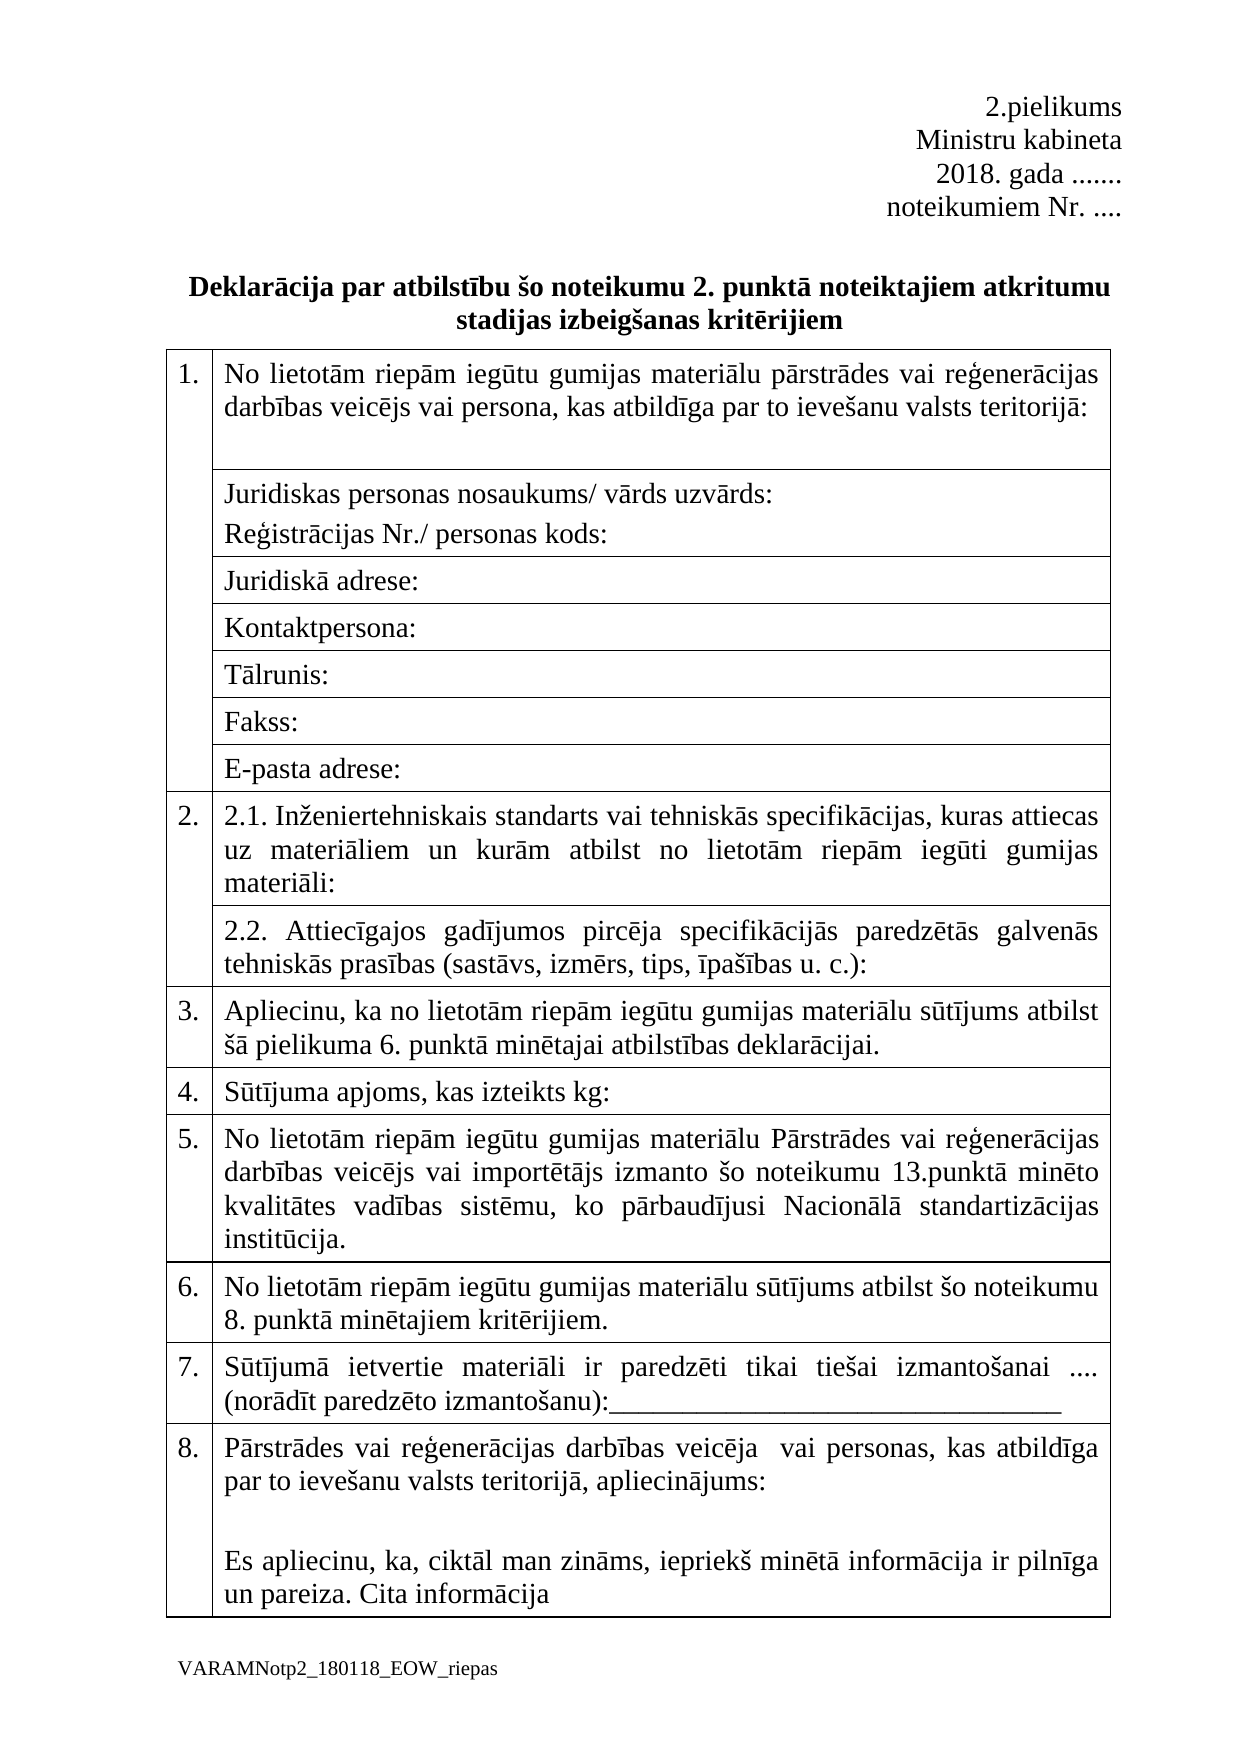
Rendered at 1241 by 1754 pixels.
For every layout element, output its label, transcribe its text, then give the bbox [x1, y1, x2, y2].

table_cell Tālrunis: [213, 651, 1110, 697]
table_header No lietotām riepām iegūtu gumijas materiālu pārstrādes vai reģenerācijas darbības veicējs vai persona, kas atbildīga par to ievešanu valsts teritorijā: [213, 350, 1110, 469]
table_cell Juridiskā adrese: [213, 557, 1110, 603]
table_cell 2.1. Inženiertehniskais standarts vai tehniskās specifikācijas, kuras attiecas uz materiāliem un kurām atbilst no lietotām riepām iegūti gumijas materiāli: [213, 792, 1110, 905]
table_cell E-pasta adrese: [213, 745, 1110, 791]
table_cell No lietotām riepām iegūtu gumijas materiālu sūtījums atbilst šo noteikumu 8. punktā minētajiem kritērijiem. [213, 1263, 1110, 1342]
table_cell 4. [167, 1068, 212, 1114]
text Ministru kabineta [177, 122, 1122, 156]
table_cell Sūtījuma apjoms, kas izteikts kg: [213, 1068, 1110, 1114]
table_cell 2. [167, 792, 212, 986]
text 2.pielikums [177, 89, 1122, 122]
table_cell 2.2. Attiecīgajos gadījumos pircēja specifikācijās paredzētās galvenās tehniskās prasības (sastāvs, izmērs, tips, īpašības u. c.): [213, 906, 1110, 986]
table_cell Juridiskas personas nosaukums/ vārds uzvārds: Reģistrācijas Nr./ personas kods: [213, 470, 1110, 556]
table_cell Sūtījumā ietvertie materiāli ir paredzēti tikai tiešai izmantošanai .... (norādīt paredzēto izmantošanu):_______________________________ [213, 1343, 1110, 1423]
table_cell Pārstrādes vai reģenerācijas darbības veicēja vai personas, kas atbildīga par to ievešanu valsts teritorijā, apliecinājums: Es apliecinu, ka, ciktāl man zināms, iepriekš minētā informācija ir pilnīga un pareiza. Cita informācija [213, 1424, 1110, 1616]
table_cell 5. [167, 1115, 212, 1261]
table_cell No lietotām riepām iegūtu gumijas materiālu Pārstrādes vai reģenerācijas darbības veicējs vai importētājs izmanto šo noteikumu 13.punktā minēto kvalitātes vadības sistēmu, ko pārbaudījusi Nacionālā standartizācijas institūcija. [213, 1115, 1110, 1261]
table_cell 6. [167, 1263, 212, 1342]
text noteikumiem Nr. .... [177, 189, 1122, 223]
table_cell Kontaktpersona: [213, 604, 1110, 650]
table_header 1. [167, 350, 212, 791]
table_cell Apliecinu, ka no lietotām riepām iegūtu gumijas materiālu sūtījums atbilst šā pielikuma 6. punktā minētajai atbilstības deklarācijai. [213, 987, 1110, 1067]
table_cell 8. 9. [167, 1424, 212, 1616]
text 2018. gada ....... [177, 156, 1122, 189]
table_cell 7. [167, 1343, 212, 1423]
table_cell 3. [167, 987, 212, 1067]
text Deklarācija par atbilstību šo noteikumu 2. punktā noteiktajiem atkritumu stadijas izbeigšanas kritērijiem [177, 269, 1122, 336]
table_cell Fakss: [213, 698, 1110, 744]
